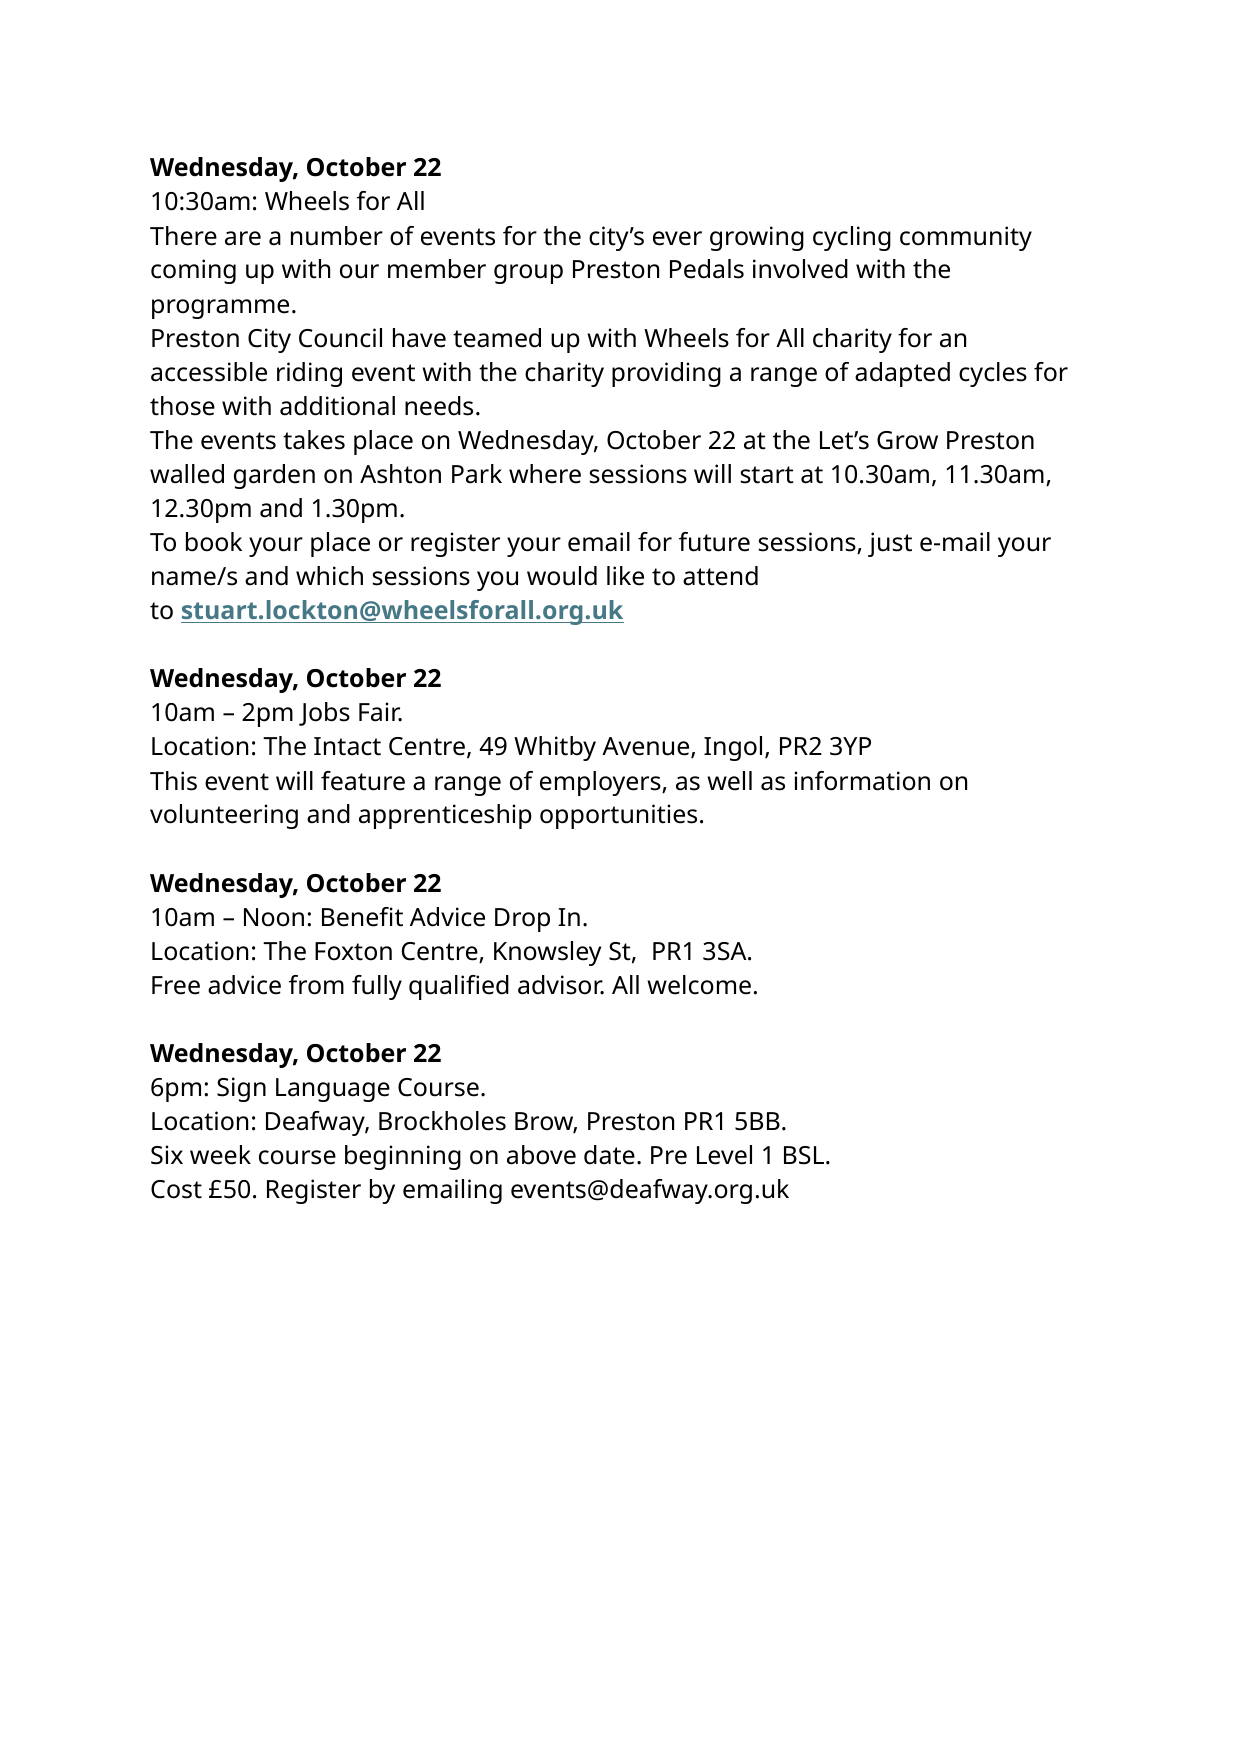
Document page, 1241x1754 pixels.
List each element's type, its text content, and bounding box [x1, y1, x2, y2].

text Location: Deafway, Brockholes Brow, Preston PR1 5BB. [150, 1104, 1090, 1138]
text Cost £50. Register by emailing events@deafway.org.uk [150, 1172, 1090, 1206]
text Wednesday, October 22 [150, 150, 1090, 184]
text Wednesday, October 22 [150, 661, 1090, 695]
text Six week course beginning on above date. Pre Level 1 BSL. [150, 1138, 1090, 1172]
text Wednesday, October 22 [150, 865, 1090, 899]
text 10am – Noon: Benefit Advice Drop In. [150, 899, 1090, 933]
text The events takes place on Wednesday, October 22 at the Let’s Grow Preston walled garden on Ashton Park where sessions will start at 10.30am, 11.30am, 12.30pm and 1.30pm. [150, 422, 1090, 525]
text This event will feature a range of employers, as well as information on volunteering and apprenticeship opportunities. [150, 763, 1090, 831]
text Preston City Council have teamed up with Wheels for All charity for an accessible riding event with the charity providing a range of adapted cycles for those with additional needs. [150, 320, 1090, 422]
text Free advice from fully qualified advisor. All welcome. [150, 967, 1090, 1002]
text Wednesday, October 22 [150, 1036, 1090, 1070]
text 10:30am: Wheels for All [150, 184, 1090, 218]
text 6pm: Sign Language Course. [150, 1070, 1090, 1104]
text To book your place or register your email for future sessions, just e-mail your name/s and which sessions you would like to attend to stuart.lockton@wheelsforall.org.uk [150, 525, 1090, 627]
text There are a number of events for the city’s ever growing cycling community coming up with our member group Preston Pedals involved with the programme. [150, 218, 1090, 320]
text Location: The Intact Centre, 49 Whitby Avenue, Ingol, PR2 3YP [150, 729, 1090, 763]
text 10am – 2pm Jobs Fair. [150, 695, 1090, 729]
text Location: The Foxton Centre, Knowsley St, PR1 3SA. [150, 933, 1090, 967]
